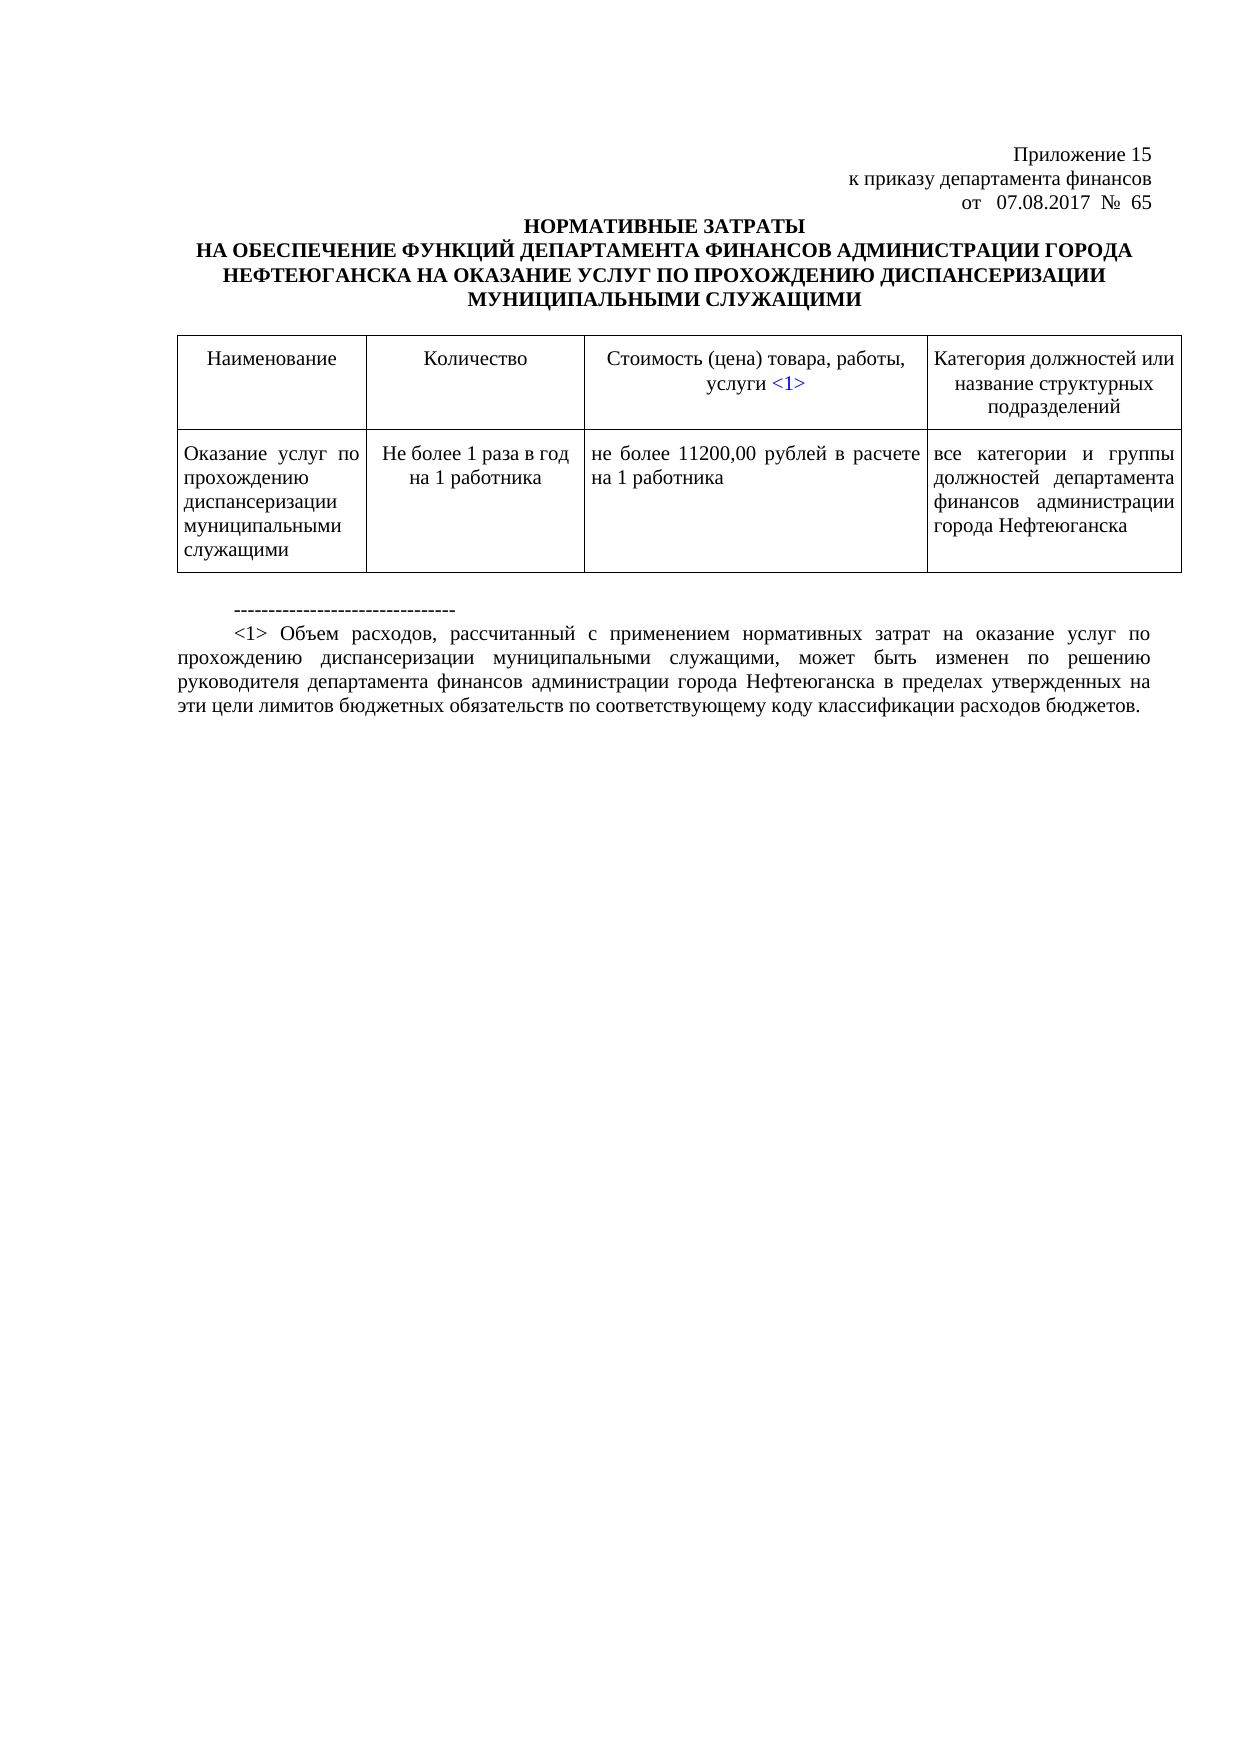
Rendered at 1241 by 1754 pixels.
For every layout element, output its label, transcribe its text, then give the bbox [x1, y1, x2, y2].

table_header Количество [367, 336, 584, 429]
table_cell Оказание услуг по прохождению диспансеризации муниципальными служащими [178, 430, 366, 572]
title НОРМАТИВНЫЕ ЗАТРАТЫ [177, 214, 1152, 238]
text к приказу департамента финансов [177, 166, 1152, 190]
table_header Стоимость (цена) товара, работы, услуги <1> [585, 336, 927, 429]
title НА ОБЕСПЕЧЕНИЕ ФУНКЦИЙ ДЕПАРТАМЕНТА ФИНАНСОВ АДМИНИСТРАЦИИ ГОРОДА НЕФТЕЮГАНСКА НА ОКАЗАНИЕ УСЛУГ ПО ПРОХОЖДЕНИЮ ДИСПАНСЕРИЗАЦИИ МУНИЦИПАЛЬНЫМИ СЛУЖАЩИМИ [177, 238, 1152, 311]
table_cell все категории и группы должностей департамента финансов администрации города Нефтеюганска [928, 430, 1181, 572]
text -------------------------------- [177, 597, 1152, 621]
text <1> Объем расходов, рассчитанный с применением нормативных затрат на оказание услуг по прохождению диспансеризации муниципальными служащими, может быть изменен по решению руководителя департамента финансов администрации города Нефтеюганска в пределах утвержденных на эти цели лимитов бюджетных обязательств по соответствующему коду классификации расходов бюджетов. [177, 621, 1152, 717]
table_cell Не более 1 раза в год на 1 работника [367, 430, 584, 572]
text от 07.08.2017 № 65 [177, 190, 1152, 214]
table_header Категория должностей или название структурных подразделений [928, 336, 1181, 429]
text Приложение 15 [177, 142, 1152, 166]
table_cell не более 11200,00 рублей в расчете на 1 работника [585, 430, 927, 572]
table_header Наименование [178, 336, 366, 429]
